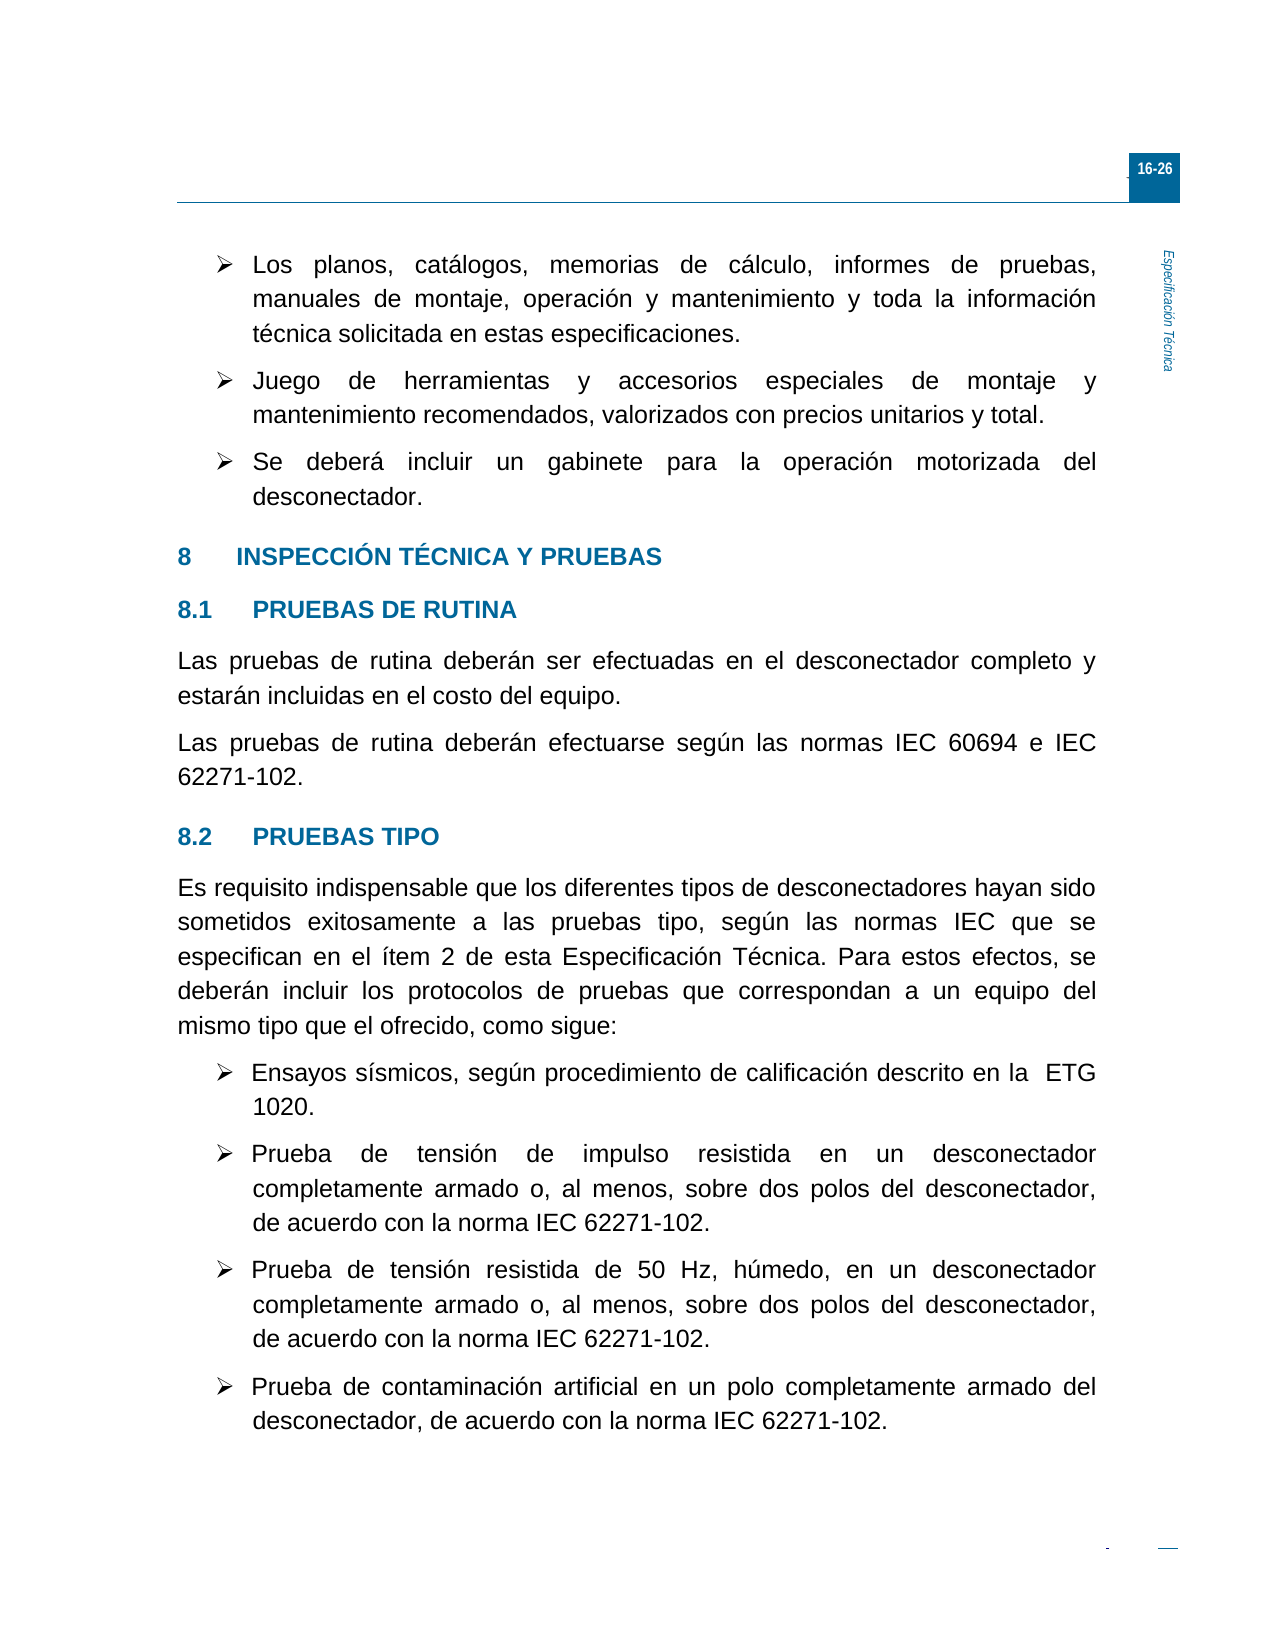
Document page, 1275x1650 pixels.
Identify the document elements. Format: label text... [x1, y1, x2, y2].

list Prueba de tensión de impulso resistida en un desconectador completamente armado o, al menos, sobre dos polos del desconectador, de acuerdo con la norma IEC 62271-102. [215, 1139, 1098, 1237]
list Ensayos sísmicos, según procedimiento de calificación descrito en la ETG 1020. [215, 1058, 1098, 1121]
list Prueba de contaminación artificial en un polo completamente armado del desconectador, de acuerdo con la norma IEC 62271-102. [215, 1371, 1098, 1435]
text Las pruebas de rutina deberán efectuarse según las normas IEC 60694 e IEC 62271-102. [177, 728, 1098, 791]
list Juego de herramientas y accesorios especiales de montaje y mantenimiento recomendados, valorizados con precios unitarios y total. [215, 366, 1098, 429]
subtitle PRUEBAS DE RUTINA [177, 595, 1098, 624]
subtitle INSPECCIÓN TÉCNICA Y PRUEBAS [177, 541, 1098, 570]
list Los planos, catálogos, memorias de cálculo, informes de pruebas, manuales de montaje, operación y mantenimiento y toda la información técnica solicitada en estas especificaciones. [215, 250, 1098, 348]
subtitle pruebas tipo [177, 822, 1098, 851]
list Prueba de tensión resistida de 50 Hz, húmedo, en un desconectador completamente armado o, al menos, sobre dos polos del desconectador, de acuerdo con la norma IEC 62271-102. [215, 1255, 1098, 1353]
text Las pruebas de rutina deberán ser efectuadas en el desconectador completo y estarán incluidas en el costo del equipo. [177, 646, 1098, 709]
list Se deberá incluir un gabinete para la operación motorizada del desconectador. [215, 447, 1098, 511]
text Es requisito indispensable que los diferentes tipos de desconectadores hayan sido sometidos exitosamente a las pruebas tipo, según las normas IEC que se especifican en el ítem 2 de esta Especificación Técnica. Para estos efectos, se deberán incluir los protocolos de pruebas que correspondan a un equipo del mismo tipo que el ofrecido, como sigue: [177, 873, 1098, 1039]
